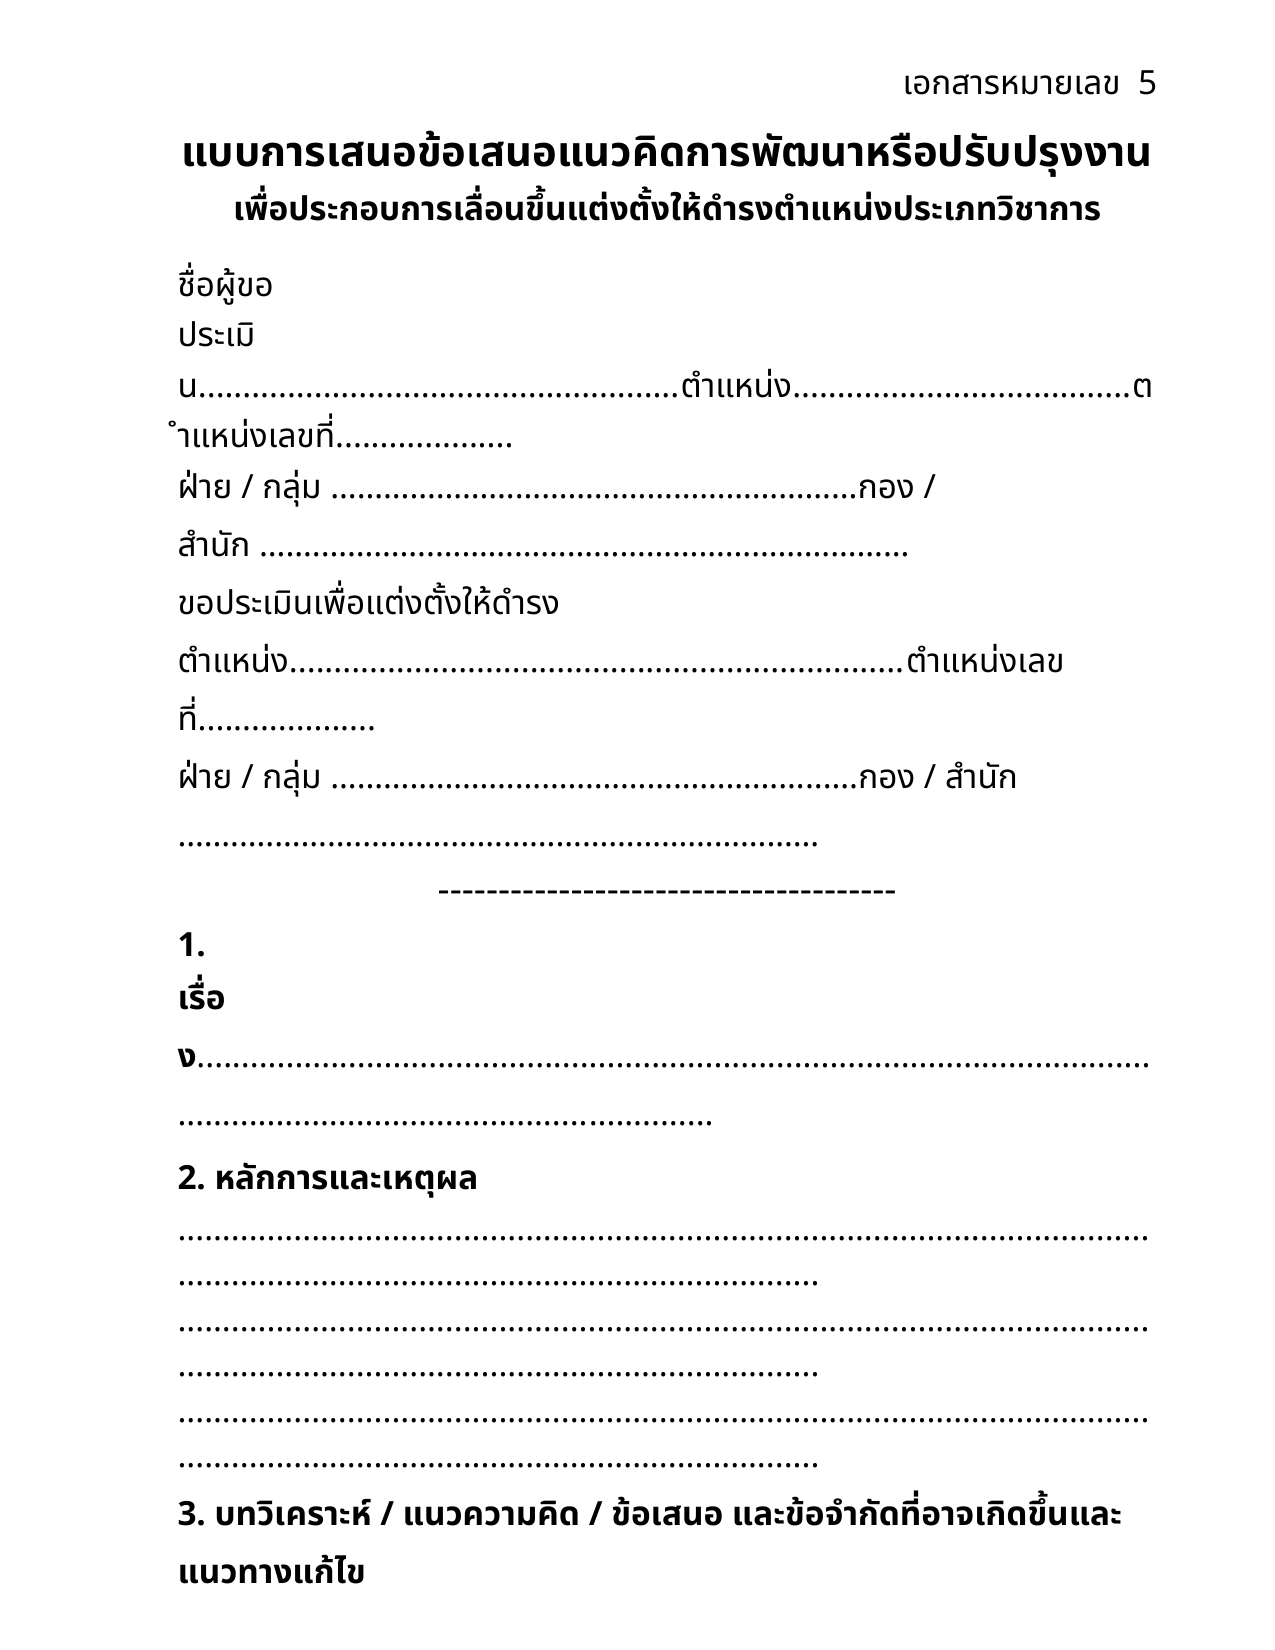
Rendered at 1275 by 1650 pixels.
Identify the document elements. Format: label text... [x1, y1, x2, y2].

text ฝ่าย / กลุ่ม ………………………………………………..….กอง / สำนัก .……….………..…………………………………………… [177, 753, 1157, 856]
text 3. บทวิเคราะห์ / แนวความคิด / ข้อเสนอ และข้อจำกัดที่อาจเกิดขึ้นและแนวทางแก้ไข [177, 1490, 1157, 1598]
text ฝ่าย / กลุ่ม ……………………………………………………กอง / สำนัก …….………….……………………………………………… [177, 463, 1157, 571]
text -------------------------------------- [177, 863, 1157, 914]
text แบบการเสนอข้อเสนอแนวคิดการพัฒนาหรือปรับปรุงงาน เพื่อประกอบการเลื่อนขึ้นแต่งตั้งให้ดำรงตำแหน่งประเภทวิชาการ [177, 122, 1157, 236]
text 1. เรื่อง....................................................................................................................................................................... [177, 921, 1157, 1135]
text 2. หลักการและเหตุผล [177, 1154, 1157, 1205]
text เอกสารหมายเลข 5 [177, 59, 1157, 110]
text ชื่อผู้ขอประเมิน......................................................ตำแหน่ง......................................ตำแหน่งเลขที่.................... [177, 261, 1157, 463]
text ขอประเมินเพื่อแต่งตั้งให้ดำรงตำแหน่ง.....................................................................ตำแหน่งเลขที่.................... [177, 579, 1157, 746]
